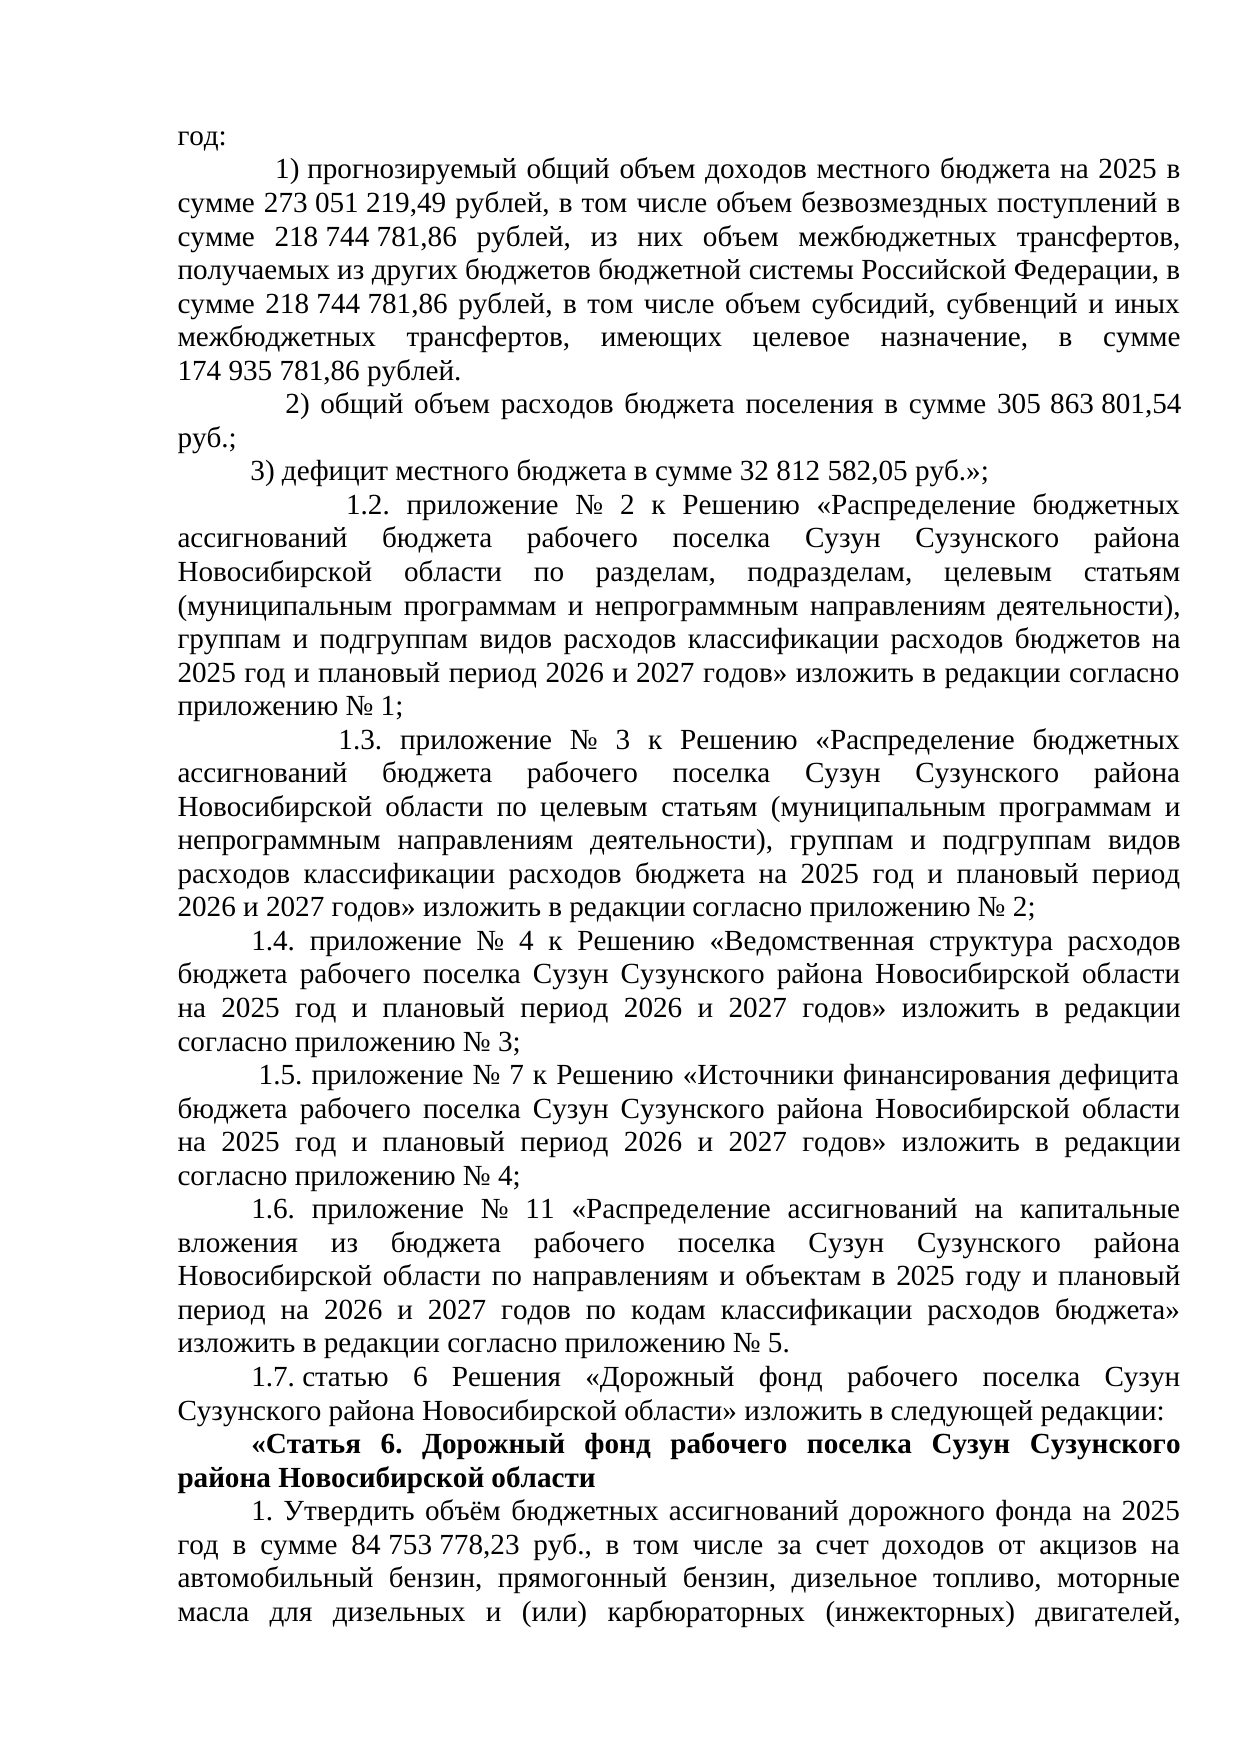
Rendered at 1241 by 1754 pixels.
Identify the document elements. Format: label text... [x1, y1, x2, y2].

text 1.5. приложение № 7 к Решению «Источники финансирования дефицита бюджета рабочего поселка Сузун Сузунского района Новосибирской области на 2025 год и плановый период 2026 и 2027 годов» изложить в редакции согласно приложению № 4; [177, 1057, 1181, 1191]
text 1.3. приложение № 3 к Решению «Распределение бюджетных ассигнований бюджета рабочего поселка Сузун Сузунского района Новосибирской области по целевым статьям (муниципальным программам и непрограммным направлениям деятельности), группам и подгруппам видов расходов классификации расходов бюджета на 2025 год и плановый период 2026 и 2027 годов» изложить в редакции согласно приложению № 2; [177, 722, 1181, 923]
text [177, 118, 1181, 152]
text 1.6. приложение № 11 «Распределение ассигнований на капитальные вложения из бюджета рабочего поселка Сузун Сузунского района Новосибирской области по направлениям и объектам в 2025 году и плановый период на 2026 и 2027 годов по кодам классификации расходов бюджета» изложить в редакции согласно приложению № 5. [177, 1191, 1181, 1359]
text 2) общий объем расходов бюджета поселения в сумме 305 863 801,54 руб.; [177, 386, 1181, 453]
text 3) дефицит местного бюджета в сумме 32 812 582,05 руб.»; [177, 453, 1181, 487]
text «Статья 6. Дорожный фонд рабочего поселка Сузун Сузунского района Новосибирской области [177, 1426, 1181, 1493]
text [177, 1493, 1181, 1627]
text 1.7. статью 6 Решения «Дорожный фонд рабочего поселка Сузун Сузунского района Новосибирской области» изложить в следующей редакции: [177, 1359, 1181, 1426]
text 1) прогнозируемый общий объем доходов местного бюджета на 2025 в сумме 273 051 219,49 рублей, в том числе объем безвозмездных поступлений в сумме 218 744 781,86 рублей, из них объем межбюджетных трансфертов, получаемых из других бюджетов бюджетной системы Российской Федерации, в сумме 218 744 781,86 рублей, в том числе объем субсидий, субвенций и иных межбюджетных трансфертов, имеющих целевое назначение, в сумме 174 935 781,86 рублей. [177, 152, 1181, 386]
text 1.2. приложение № 2 к Решению «Распределение бюджетных ассигнований бюджета рабочего поселка Сузун Сузунского района Новосибирской области по разделам, подразделам, целевым статьям (муниципальным программам и непрограммным направлениям деятельности), группам и подгруппам видов расходов классификации расходов бюджетов на 2025 год и плановый период 2026 и 2027 годов» изложить в редакции согласно приложению № 1; [177, 487, 1181, 722]
text 1.4. приложение № 4 к Решению «Ведомственная структура расходов бюджета рабочего поселка Сузун Сузунского района Новосибирской области на 2025 год и плановый период 2026 и 2027 годов» изложить в редакции согласно приложению № 3; [177, 923, 1181, 1057]
